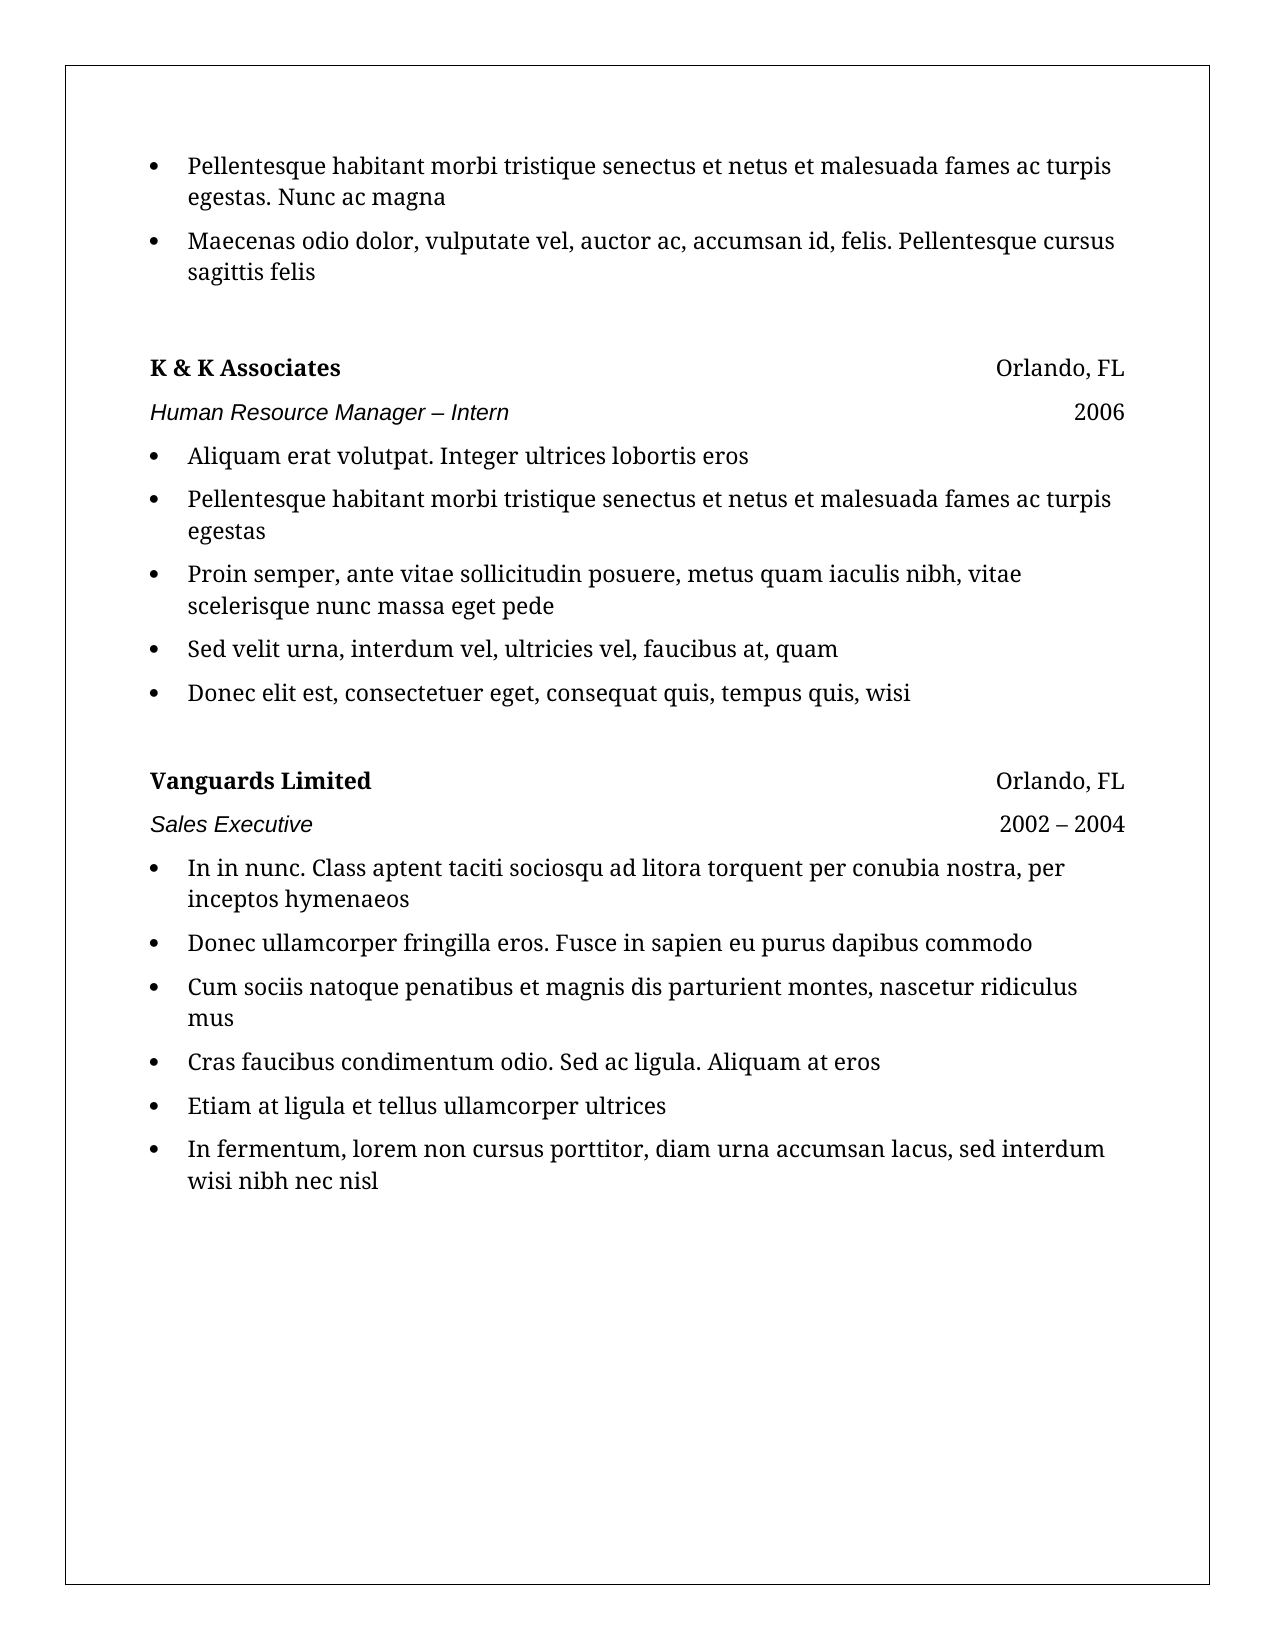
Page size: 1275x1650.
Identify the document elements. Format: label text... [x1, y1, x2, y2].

list In fermentum, lorem non cursus porttitor, diam urna accumsan lacus, sed interdum wisi nibh nec nisl [150, 1133, 1125, 1196]
list Sed velit urna, interdum vel, ultricies vel, faucibus at, quam [150, 633, 1125, 664]
text Sales Executive 2002 – 2004 [150, 808, 1125, 839]
list Maecenas odio dolor, vulputate vel, auctor ac, accumsan id, felis. Pellentesque cursus sagittis felis [150, 225, 1125, 287]
list Donec elit est, consectetuer eget, consequat quis, tempus quis, wisi [150, 677, 1125, 708]
list Cras faucibus condimentum odio. Sed ac ligula. Aliquam at eros [150, 1046, 1125, 1077]
list Cum sociis natoque penatibus et magnis dis parturient montes, nascetur ridiculus mus [150, 971, 1125, 1033]
list Pellentesque habitant morbi tristique senectus et netus et malesuada fames ac turpis egestas. Nunc ac magna [150, 150, 1125, 212]
list Pellentesque habitant morbi tristique senectus et netus et malesuada fames ac turpis egestas [150, 483, 1125, 546]
list Aliquam erat volutpat. Integer ultrices lobortis eros [150, 439, 1125, 471]
text K & K Associates Orlando, FL [150, 352, 1125, 383]
list Etiam at ligula et tellus ullamcorper ultrices [150, 1089, 1125, 1121]
list Donec ullamcorper fringilla eros. Fusce in sapien eu purus dapibus commodo [150, 927, 1125, 958]
text Human Resource Manager – Intern 2006 [150, 396, 1125, 427]
text Vanguards Limited Orlando, FL [150, 764, 1125, 796]
list Proin semper, ante vitae sollicitudin posuere, metus quam iaculis nibh, vitae scelerisque nunc massa eget pede [150, 558, 1125, 621]
list In in nunc. Class aptent taciti sociosqu ad litora torquent per conubia nostra, per inceptos hymenaeos [150, 852, 1125, 914]
